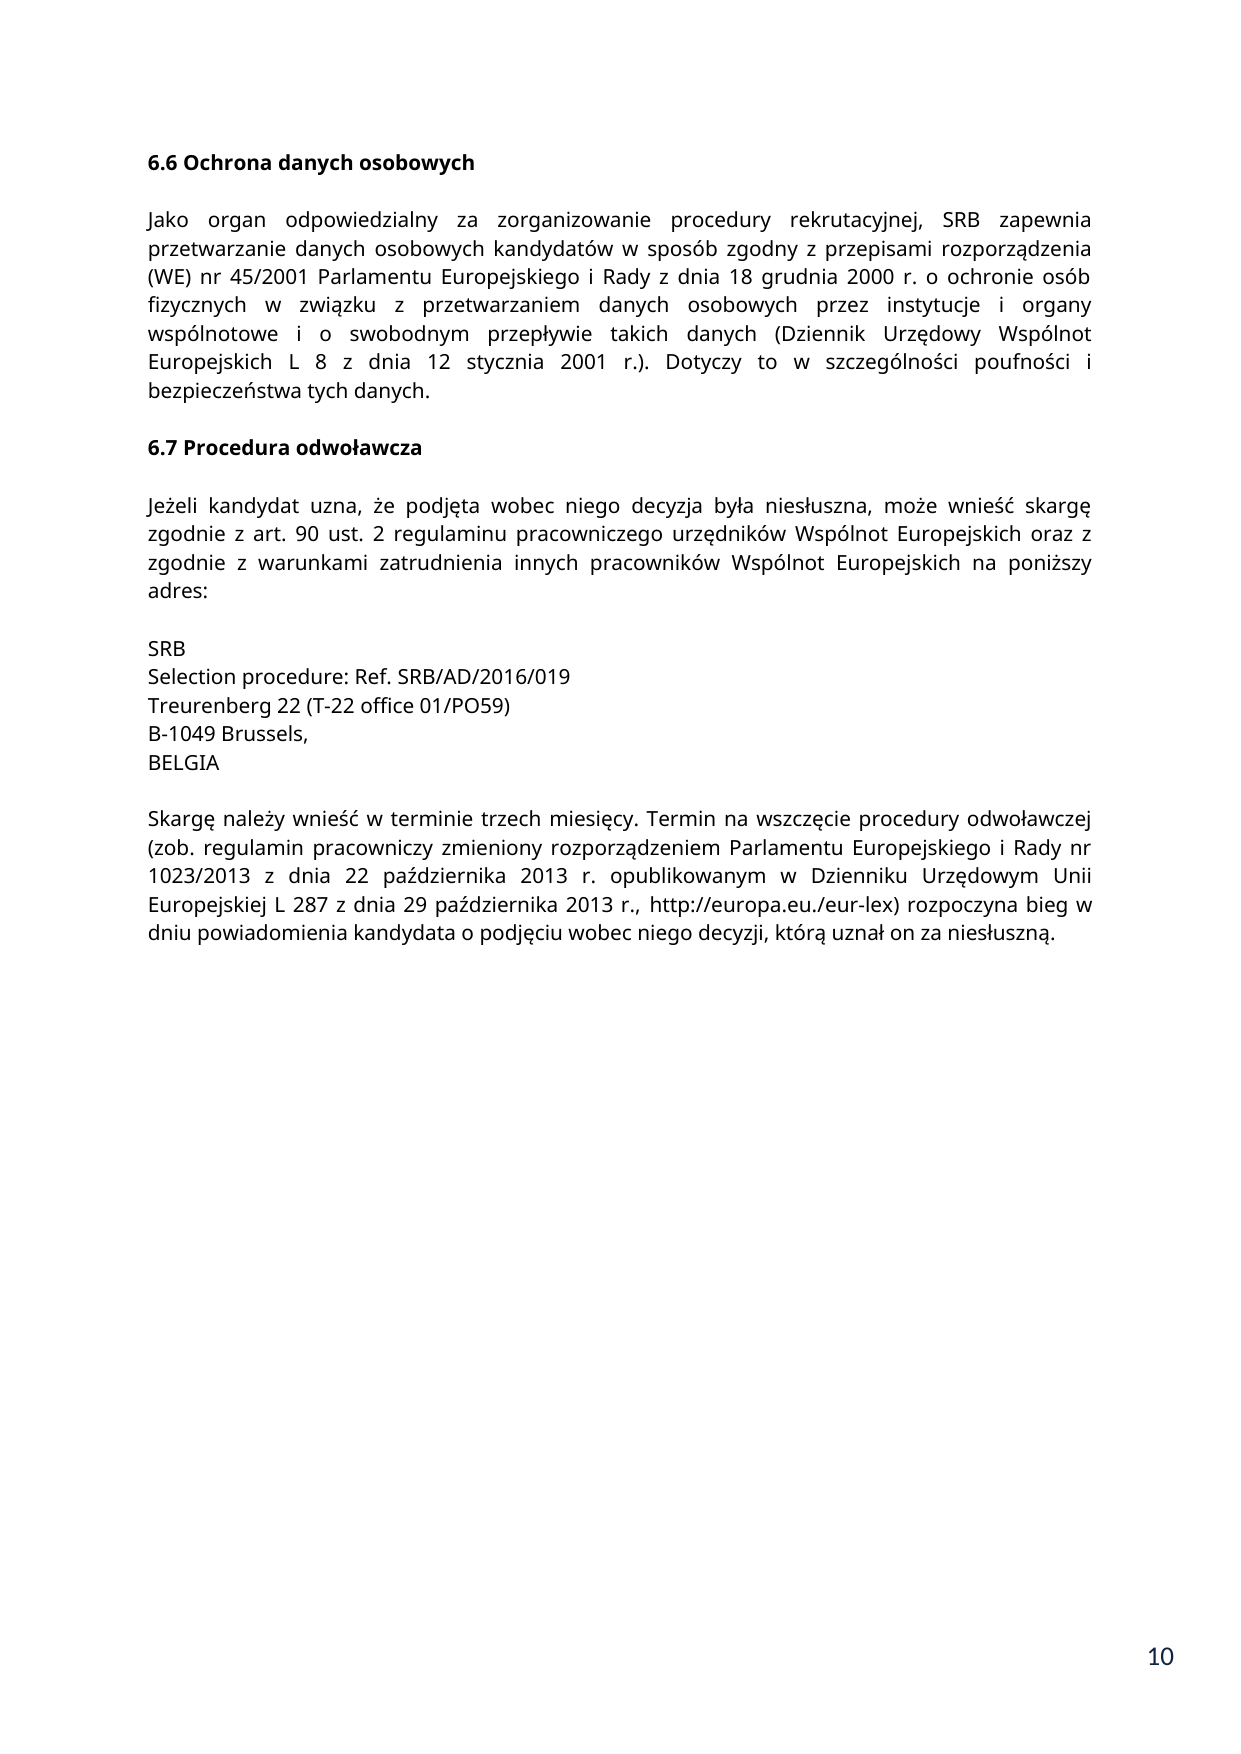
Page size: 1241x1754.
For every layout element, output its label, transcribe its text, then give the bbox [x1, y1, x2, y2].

text Treurenberg 22 (T-22 office 01/PO59) [148, 691, 1093, 719]
text Jeżeli kandydat uzna, że podjęta wobec niego decyzja była niesłuszna, może wnieść skargę zgodnie z art. 90 ust. 2 regulaminu pracowniczego urzędników Wspólnot Europejskich oraz z zgodnie z warunkami zatrudnienia innych pracowników Wspólnot Europejskich na poniższy adres: [148, 491, 1093, 605]
text Skargę należy wnieść w terminie trzech miesięcy. Termin na wszczęcie procedury odwoławczej (zob. regulamin pracowniczy zmieniony rozporządzeniem Parlamentu Europejskiego i Rady nr 1023/2013 z dnia 22 października 2013 r. opublikowanym w Dzienniku Urzędowym Unii Europejskiej L 287 z dnia 29 października 2013 r., http://europa.eu./eur-lex) rozpoczyna bieg w dniu powiadomienia kandydata o podjęciu wobec niego decyzji, którą uznał on za niesłuszną. [148, 804, 1093, 947]
subtitle Procedura odwoławcza [148, 433, 1093, 462]
text Selection procedure: Ref. SRB/AD/2016/019 [148, 662, 1093, 691]
subtitle Ochrona danych osobowych [148, 148, 1093, 176]
text B-1049 Brussels, [148, 719, 1093, 748]
text BELGIA [148, 748, 1093, 776]
text SRB [148, 634, 1093, 662]
text Jako organ odpowiedzialny za zorganizowanie procedury rekrutacyjnej, SRB zapewnia przetwarzanie danych osobowych kandydatów w sposób zgodny z przepisami rozporządzenia (WE) nr 45/2001 Parlamentu Europejskiego i Rady z dnia 18 grudnia 2000 r. o ochronie osób fizycznych w związku z przetwarzaniem danych osobowych przez instytucje i organy wspólnotowe i o swobodnym przepływie takich danych (Dziennik Urzędowy Wspólnot Europejskich L 8 z dnia 12 stycznia 2001 r.). Dotyczy to w szczególności poufności i bezpieczeństwa tych danych. [148, 205, 1093, 404]
